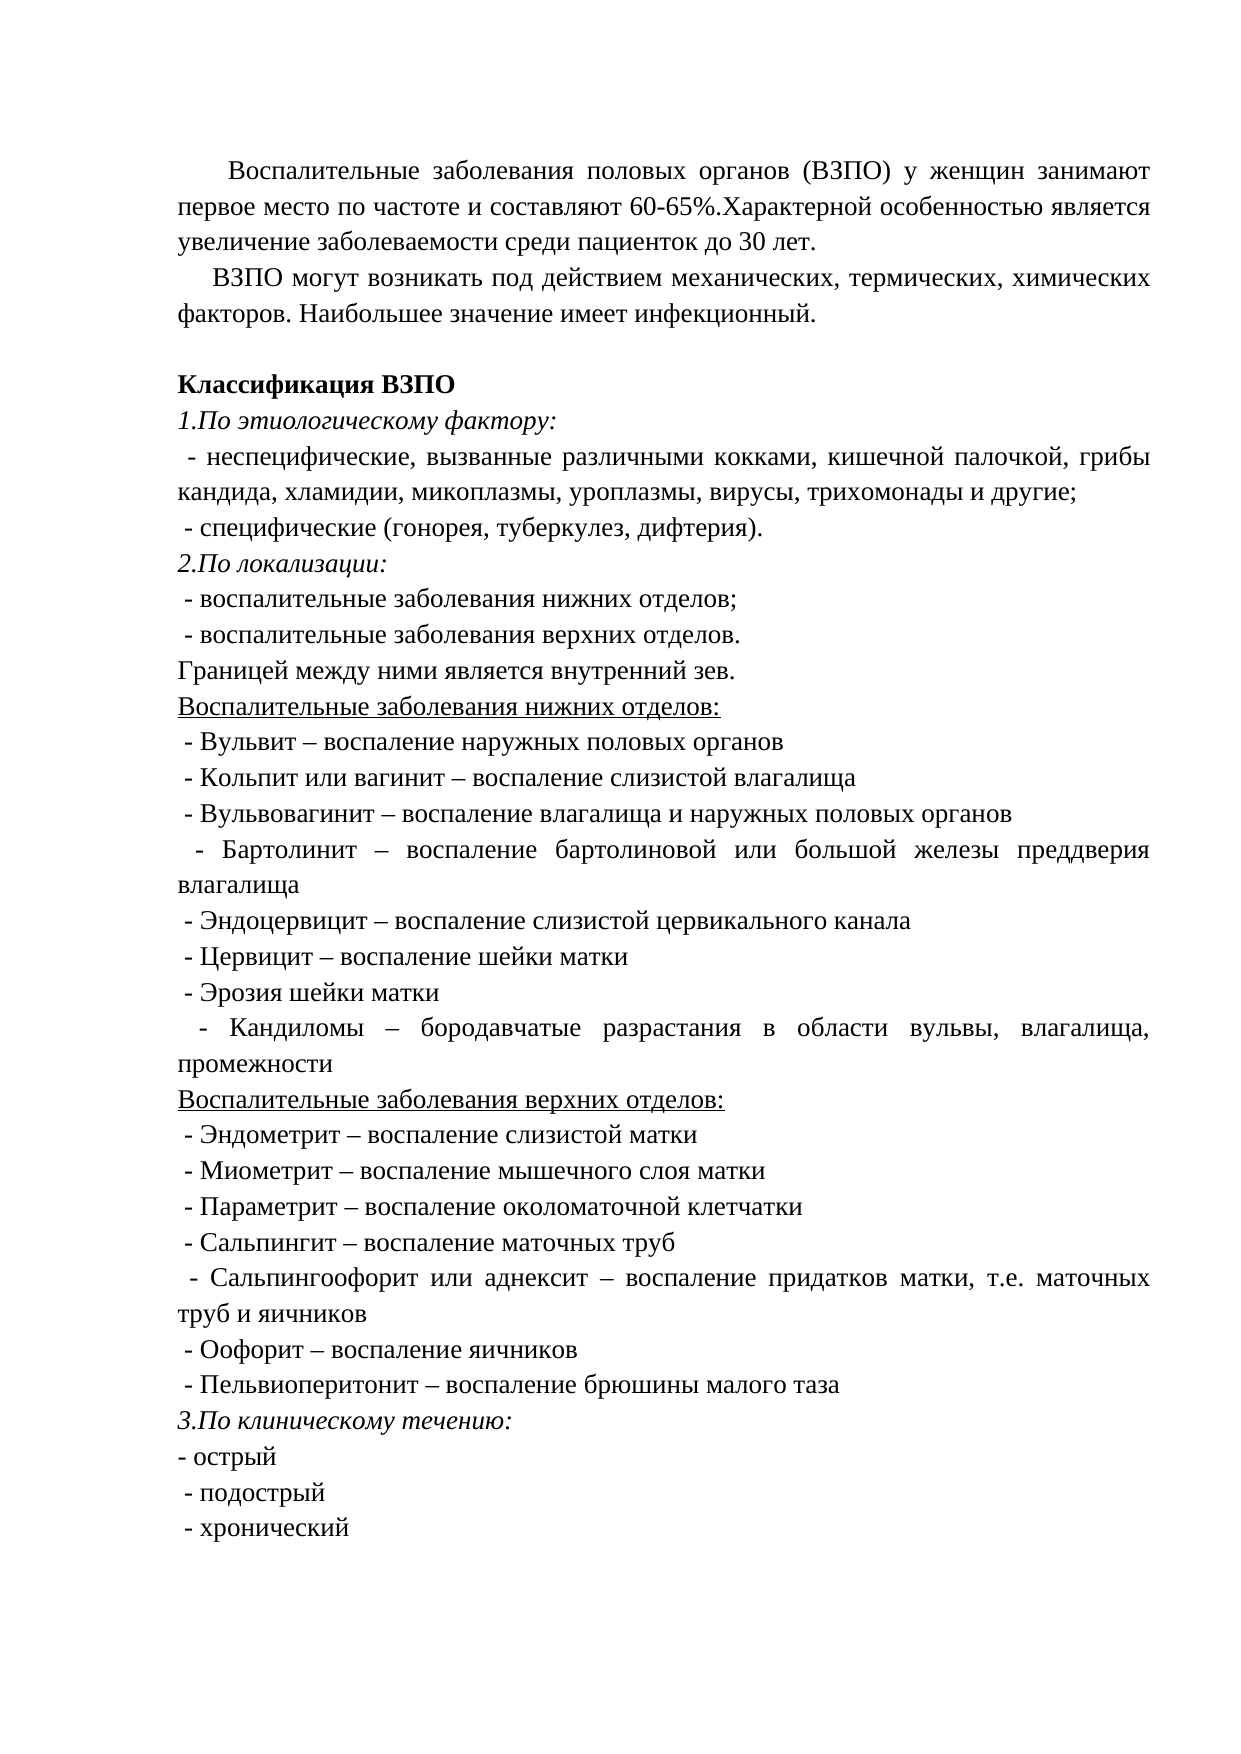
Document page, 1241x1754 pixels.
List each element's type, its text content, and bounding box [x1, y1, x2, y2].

text - Пельвиоперитонит – воспаление брюшины малого таза [177, 1369, 1152, 1400]
text - Кандиломы – бородавчатые разрастания в области вульвы, влагалища, промежности [177, 1011, 1152, 1078]
text - Вульвит – воспаление наружных половых органов [177, 726, 1152, 757]
text - воспалительные заболевания верхних отделов. [177, 618, 1152, 649]
text ВЗПО могут возникать под действием механических, термических, химических факторов. Наибольшее значение имеет инфекционный. [177, 261, 1152, 328]
text Воспалительные заболевания верхних отделов: [177, 1083, 1152, 1114]
text - острый [177, 1440, 1152, 1471]
text Воспалительные заболевания половых органов (ВЗПО) у женщин занимают первое место по частоте и составляют 60-65%.Характерной особенностью является увеличение заболеваемости среди пациенток до 30 лет. [177, 154, 1152, 256]
text - Кольпит или вагинит – воспаление слизистой влагалища [177, 761, 1152, 792]
text - специфические (гонорея, туберкулез, дифтерия). [177, 511, 1152, 542]
text - неспецифические, вызванные различными кокками, кишечной палочкой, грибы кандида, хламидии, микоплазмы, уроплазмы, вирусы, трихомонады и другие; [177, 440, 1152, 507]
text - Сальпингит – воспаление маточных труб [177, 1226, 1152, 1257]
text - хронический [177, 1512, 1152, 1543]
text 3.По клиническому течению: [177, 1404, 1152, 1436]
text - Вульвовагинит – воспаление влагалища и наружных половых органов [177, 797, 1152, 828]
text - Эрозия шейки матки [177, 976, 1152, 1007]
text Границей между ними является внутренний зев. [177, 654, 1152, 685]
text - Оофорит – воспаление яичников [177, 1333, 1152, 1364]
text - Эндоцервицит – воспаление слизистой цервикального канала [177, 904, 1152, 935]
text - Сальпингоофорит или аднексит – воспаление придатков матки, т.е. маточных труб и яичников [177, 1261, 1152, 1328]
text Классификация ВЗПО [177, 368, 1152, 399]
text - Эндометрит – воспаление слизистой матки [177, 1118, 1152, 1150]
text - Параметрит – воспаление околоматочной клетчатки [177, 1190, 1152, 1221]
text - Бартолинит – воспаление бартолиновой или большой железы преддверия влагалища [177, 833, 1152, 899]
text - подострый [177, 1476, 1152, 1507]
text Воспалительные заболевания нижних отделов: [177, 690, 1152, 721]
text 2.По локализации: [177, 547, 1152, 578]
text - воспалительные заболевания нижних отделов; [177, 583, 1152, 614]
text - Миометрит – воспаление мышечного слоя матки [177, 1154, 1152, 1185]
text - Цервицит – воспаление шейки матки [177, 940, 1152, 971]
text 1.По этиологическому фактору: [177, 404, 1152, 435]
